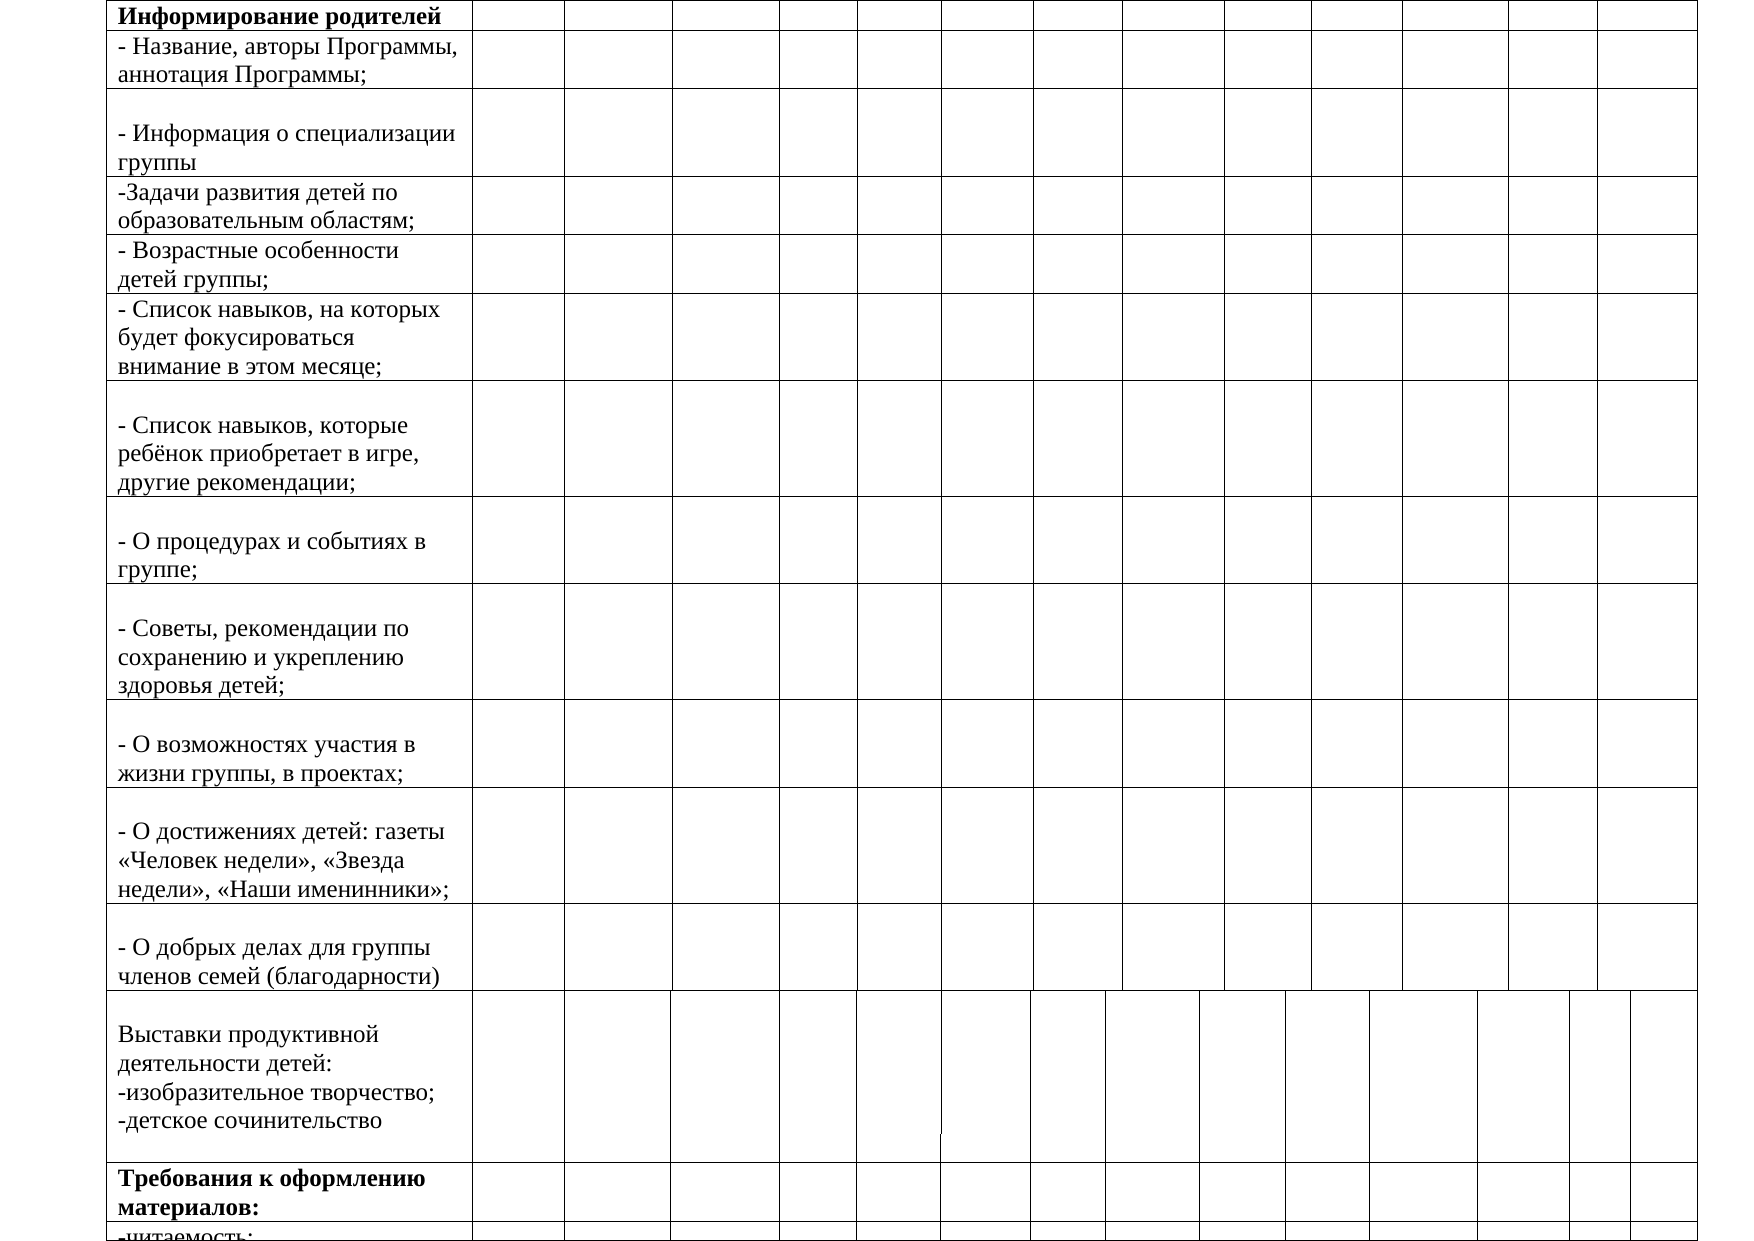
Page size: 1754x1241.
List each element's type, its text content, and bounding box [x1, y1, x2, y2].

table_cell [1403, 584, 1508, 699]
table_cell [673, 904, 779, 990]
table_cell [565, 904, 672, 990]
table_cell [780, 89, 857, 176]
table_cell [1478, 991, 1569, 1134]
table_cell [1312, 584, 1402, 699]
table_cell [1286, 1134, 1369, 1162]
table_cell [1225, 294, 1311, 380]
table_cell [941, 1222, 1030, 1240]
table_cell [1034, 904, 1122, 990]
table_cell [1370, 1134, 1477, 1162]
table_cell [673, 584, 779, 699]
table_header [1225, 1, 1311, 30]
table_header [1034, 1, 1122, 30]
table_cell [565, 235, 672, 293]
table_cell [1225, 700, 1311, 787]
table_cell - О добрых делах для группы членов семей (благодарности) [107, 904, 472, 990]
table_cell [858, 381, 941, 496]
table_cell [857, 1222, 940, 1240]
table_cell [1106, 1222, 1199, 1240]
table_cell [473, 904, 564, 990]
table_cell [565, 700, 672, 787]
table_cell [1370, 1163, 1477, 1221]
table_cell [1478, 1222, 1569, 1240]
table_cell [1403, 700, 1508, 787]
table_cell [1286, 1222, 1369, 1240]
table_cell [941, 1163, 1030, 1221]
table_cell - Список навыков, на которых будет фокусироваться внимание в этом месяце; [107, 294, 472, 380]
table_cell [942, 177, 1033, 234]
table_cell [942, 991, 1030, 1134]
table_cell [565, 497, 672, 583]
table_cell [1312, 904, 1402, 990]
table_cell [473, 1222, 564, 1240]
table_cell [1403, 788, 1508, 903]
table_cell [473, 991, 564, 1134]
table_cell [1034, 235, 1122, 293]
table_cell [1225, 177, 1311, 234]
table_cell [1123, 904, 1224, 990]
table_cell [1200, 1134, 1285, 1162]
table_cell [565, 1222, 670, 1240]
table_cell [1509, 381, 1597, 496]
table_cell [565, 788, 672, 903]
table_cell [673, 700, 779, 787]
table_cell [1200, 1163, 1285, 1221]
table_cell [1312, 31, 1402, 88]
table_cell [1031, 1222, 1105, 1240]
table_cell [1123, 89, 1224, 176]
table_cell [942, 584, 1033, 699]
table_cell [1312, 788, 1402, 903]
table_cell [473, 788, 564, 903]
table_cell [780, 700, 857, 787]
table_cell [1225, 497, 1311, 583]
table_cell [1509, 31, 1597, 88]
table_cell [1034, 294, 1122, 380]
table_cell [473, 235, 564, 293]
table_cell [473, 294, 564, 380]
table_cell [1570, 1222, 1630, 1240]
table_cell [1598, 31, 1697, 88]
table_cell [1403, 89, 1508, 176]
table_cell [671, 991, 779, 1134]
table_cell [565, 177, 672, 234]
table_cell [1598, 788, 1697, 903]
table_cell [1034, 700, 1122, 787]
table_cell [1403, 177, 1508, 234]
table_cell [671, 1222, 779, 1240]
table_header [858, 1, 941, 30]
table_cell [565, 991, 670, 1134]
table_cell [1403, 381, 1508, 496]
table_header [1598, 1, 1697, 30]
table_cell [473, 497, 564, 583]
table_cell [1478, 1163, 1569, 1221]
table_cell [1478, 1134, 1569, 1162]
table_cell [1598, 294, 1697, 380]
table_cell [565, 584, 672, 699]
table_cell [942, 294, 1033, 380]
table_cell [1403, 235, 1508, 293]
table_cell [780, 1163, 856, 1221]
table_cell [942, 497, 1033, 583]
table_header Информирование родителей [107, 1, 472, 30]
table_cell [1598, 177, 1697, 234]
table_cell - Информация о специализации группы [107, 89, 472, 176]
table_cell [1312, 294, 1402, 380]
table_cell [1106, 1134, 1199, 1162]
table_cell [1312, 177, 1402, 234]
table_cell [780, 497, 857, 583]
table_cell [565, 381, 672, 496]
table_cell [857, 1163, 940, 1221]
table_cell [942, 31, 1033, 88]
table_cell [942, 381, 1033, 496]
table_cell [858, 700, 941, 787]
table_cell [1225, 31, 1311, 88]
table_cell [1031, 991, 1105, 1134]
table_cell [565, 1134, 670, 1162]
table_cell [1123, 235, 1224, 293]
table_cell [780, 788, 857, 903]
table_cell [473, 381, 564, 496]
table_cell [473, 177, 564, 234]
table_cell [1370, 1222, 1477, 1240]
table_cell [1034, 788, 1122, 903]
table_cell [473, 700, 564, 787]
table_cell [858, 497, 941, 583]
table_header [1123, 1, 1224, 30]
table_cell [1225, 788, 1311, 903]
table_cell [1598, 700, 1697, 787]
table_cell [1509, 904, 1597, 990]
table_cell - Возрастные особенности детей группы; [107, 235, 472, 293]
table_cell [1123, 584, 1224, 699]
table_cell [1509, 497, 1597, 583]
table_cell [1034, 89, 1122, 176]
table_cell -Задачи развития детей по образовательным областям; [107, 177, 472, 234]
table_cell [1123, 497, 1224, 583]
table_cell [942, 904, 1033, 990]
table_cell [942, 89, 1033, 176]
table_cell [1509, 788, 1597, 903]
table_cell [673, 235, 779, 293]
table_cell - О достижениях детей: газеты «Человек недели», «Звезда недели», «Наши именинники»; [107, 788, 472, 903]
table_cell [1598, 381, 1697, 496]
table_cell [1598, 584, 1697, 699]
table_cell [673, 788, 779, 903]
table_cell [1403, 31, 1508, 88]
table_cell [673, 89, 779, 176]
table_cell [1403, 497, 1508, 583]
table_cell [1034, 381, 1122, 496]
table_cell [1034, 584, 1122, 699]
table_cell [1570, 1134, 1630, 1162]
table_cell [780, 904, 857, 990]
table_cell [1312, 497, 1402, 583]
table_cell [780, 584, 857, 699]
table_cell [673, 381, 779, 496]
table_cell [1631, 1222, 1697, 1240]
table_cell [1403, 904, 1508, 990]
table_cell [1123, 788, 1224, 903]
table_header [1312, 1, 1402, 30]
table_cell [673, 497, 779, 583]
table_cell [1509, 584, 1597, 699]
table_cell [941, 1134, 1030, 1162]
table_cell [1034, 31, 1122, 88]
table_cell [671, 1134, 779, 1162]
table_cell [1598, 904, 1697, 990]
table_cell [1286, 1163, 1369, 1221]
table_cell [1225, 235, 1311, 293]
table_cell [1123, 294, 1224, 380]
table_cell - Название, авторы Программы, аннотация Программы; [107, 31, 472, 88]
table_header [1509, 1, 1597, 30]
table_cell [673, 294, 779, 380]
table_cell [1509, 177, 1597, 234]
table_cell [1509, 235, 1597, 293]
table_cell [565, 31, 672, 88]
table_cell [1031, 1134, 1105, 1162]
table_cell [1598, 235, 1697, 293]
table_header [780, 1, 857, 30]
table_header [473, 1, 564, 30]
table_cell [1312, 89, 1402, 176]
table_cell [780, 294, 857, 380]
table_header [1403, 1, 1508, 30]
table_cell [1403, 294, 1508, 380]
table_cell [673, 177, 779, 234]
table_cell [780, 991, 856, 1134]
table_cell [1123, 177, 1224, 234]
table_cell [780, 235, 857, 293]
table_cell [1598, 497, 1697, 583]
table_cell [473, 1134, 564, 1162]
table_cell [942, 235, 1033, 293]
table_cell [780, 381, 857, 496]
table_cell [780, 31, 857, 88]
table_cell [858, 177, 941, 234]
table_cell [1570, 1163, 1630, 1221]
table_cell [473, 31, 564, 88]
table_cell [1225, 89, 1311, 176]
table_cell [1200, 1222, 1285, 1240]
table_cell [858, 904, 941, 990]
table_cell - Советы, рекомендации по сохранению и укреплению здоровья детей; [107, 584, 472, 699]
table_cell [473, 1163, 564, 1221]
table_cell [473, 584, 564, 699]
table_cell [1225, 904, 1311, 990]
table_cell [1370, 991, 1477, 1134]
table_cell [1200, 991, 1285, 1134]
table_cell [1225, 381, 1311, 496]
table_cell [780, 1134, 856, 1162]
table_cell [1106, 1163, 1199, 1221]
table_cell [780, 177, 857, 234]
table_cell [473, 89, 564, 176]
table_cell [673, 31, 779, 88]
table_cell [942, 700, 1033, 787]
table_cell [565, 89, 672, 176]
table_cell [1312, 235, 1402, 293]
table_cell [1509, 700, 1597, 787]
table_cell Выставки продуктивной деятельности детей: -изобразительное творчество; -детское сочинительство [107, 991, 472, 1134]
table_cell [1509, 294, 1597, 380]
table_cell [1598, 89, 1697, 176]
table_cell [858, 89, 941, 176]
table_cell [1509, 89, 1597, 176]
table_cell [1106, 991, 1199, 1134]
table_header [673, 1, 779, 30]
table_header [942, 1, 1033, 30]
table_cell [671, 1163, 779, 1221]
table_cell - О возможностях участия в жизни группы, в проектах; [107, 700, 472, 787]
table_cell [1034, 497, 1122, 583]
table_cell [858, 294, 941, 380]
table_cell Требования к оформлению материалов: [107, 1163, 472, 1221]
table_cell [107, 1134, 472, 1162]
table_cell - Список навыков, которые ребёнок приобретает в игре, другие рекомендации; [107, 381, 472, 496]
table_cell [1225, 584, 1311, 699]
table_cell [1631, 1134, 1697, 1162]
table_cell [780, 1222, 856, 1240]
table_cell [942, 788, 1033, 903]
table_cell [565, 294, 672, 380]
table_cell [565, 1163, 670, 1221]
table_cell [858, 31, 941, 88]
table_cell [1312, 381, 1402, 496]
table_cell - О процедурах и событиях в группе; [107, 497, 472, 583]
table_cell [857, 1134, 940, 1162]
table_header [565, 1, 672, 30]
table_cell [1034, 177, 1122, 234]
table_cell [858, 235, 941, 293]
table_cell [1123, 31, 1224, 88]
table_cell [1123, 381, 1224, 496]
table_cell [1286, 991, 1369, 1134]
table_cell -читаемость; [107, 1222, 472, 1240]
table_cell [1123, 700, 1224, 787]
table_cell [1631, 991, 1697, 1134]
table_cell [858, 584, 941, 699]
table_cell [1312, 700, 1402, 787]
table_cell [858, 788, 941, 903]
table_cell [857, 991, 941, 1134]
table_cell [1031, 1163, 1105, 1221]
table_cell [1570, 991, 1630, 1134]
table_cell [1631, 1163, 1697, 1221]
